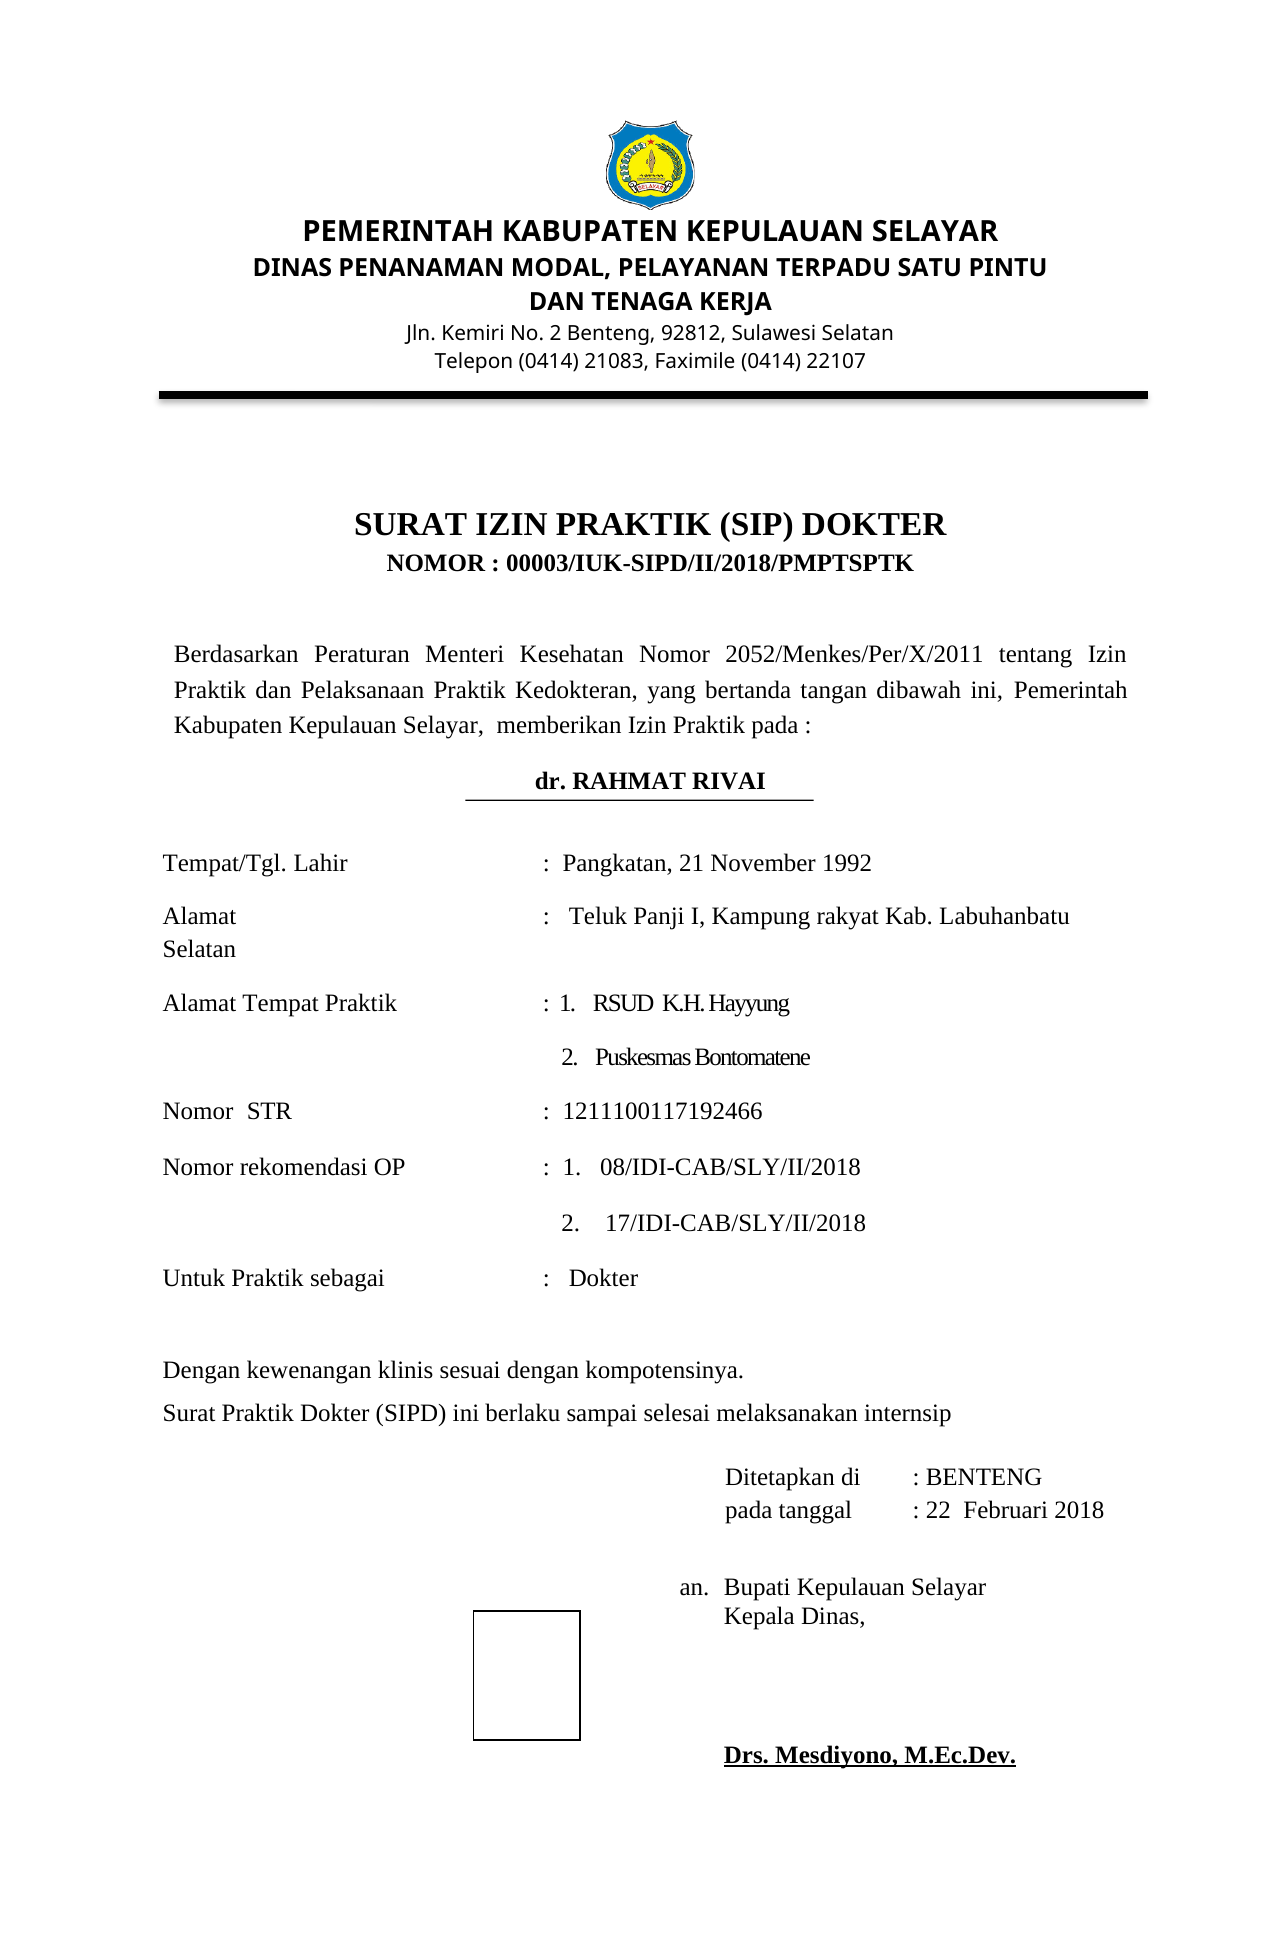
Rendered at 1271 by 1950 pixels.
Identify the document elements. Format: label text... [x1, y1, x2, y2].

text 2. 17/IDI-CAB/SLY/II/2018 [162, 1208, 1073, 1236]
text Berdasarkan Peraturan Menteri Kesehatan Nomor 2052/Menkes/Per/X/2011 tentang Izin Praktik dan Pelaksanaan Praktik Kedokteran, yang bertanda tangan dibawah ini, Pemerintah Kabupaten Kepulauan Selayar, memberikan Izin Praktik pada : [174, 639, 1127, 739]
text Drs. Mesdiyono, M.Ec.Dev. [162, 1740, 1138, 1769]
text Untuk Praktik sebagai : Dokter [162, 1263, 1094, 1292]
text Kepala Dinas, [162, 1601, 1138, 1630]
text Dengan kewenangan klinis sesuai dengan kompotensinya. Surat Praktik Dokter (SIPD) ini berlaku sampai selesai melaksanakan internsip [162, 1355, 1001, 1427]
text Tempat/Tgl. Lahir : Pangkatan, 21 November 1992 [162, 848, 1138, 876]
picture [606, 120, 695, 210]
text Nomor rekomendasi OP : 1. 08/IDI-CAB/SLY/II/2018 [162, 1152, 1073, 1181]
text Alamat Tempat Praktik : 1. RSUD K.H. Hayyung [162, 988, 1138, 1017]
text Alamat : Teluk Panji I, Kampung rakyat Kab. Labuhanbatu Selatan [162, 901, 1138, 963]
text NOMOR : 00003/IUK-SIPD/II/2018/PMPTSPTK [257, 548, 1043, 577]
text 2. Puskesmas Bontomatene [162, 1042, 1138, 1071]
text pada tanggal : 22 Februari 2018 [725, 1495, 1138, 1524]
text an. Bupati Kepulauan Selayar [162, 1572, 1138, 1601]
text Ditetapkan di : BENTENG [725, 1462, 1138, 1491]
text Nomor STR : 1211100117192466 [162, 1096, 1073, 1125]
text SURAT IZIN PRAKTIK (SIP) DOKTER [257, 504, 1043, 543]
text dr. RAHMAT RIVAI [162, 766, 1138, 795]
